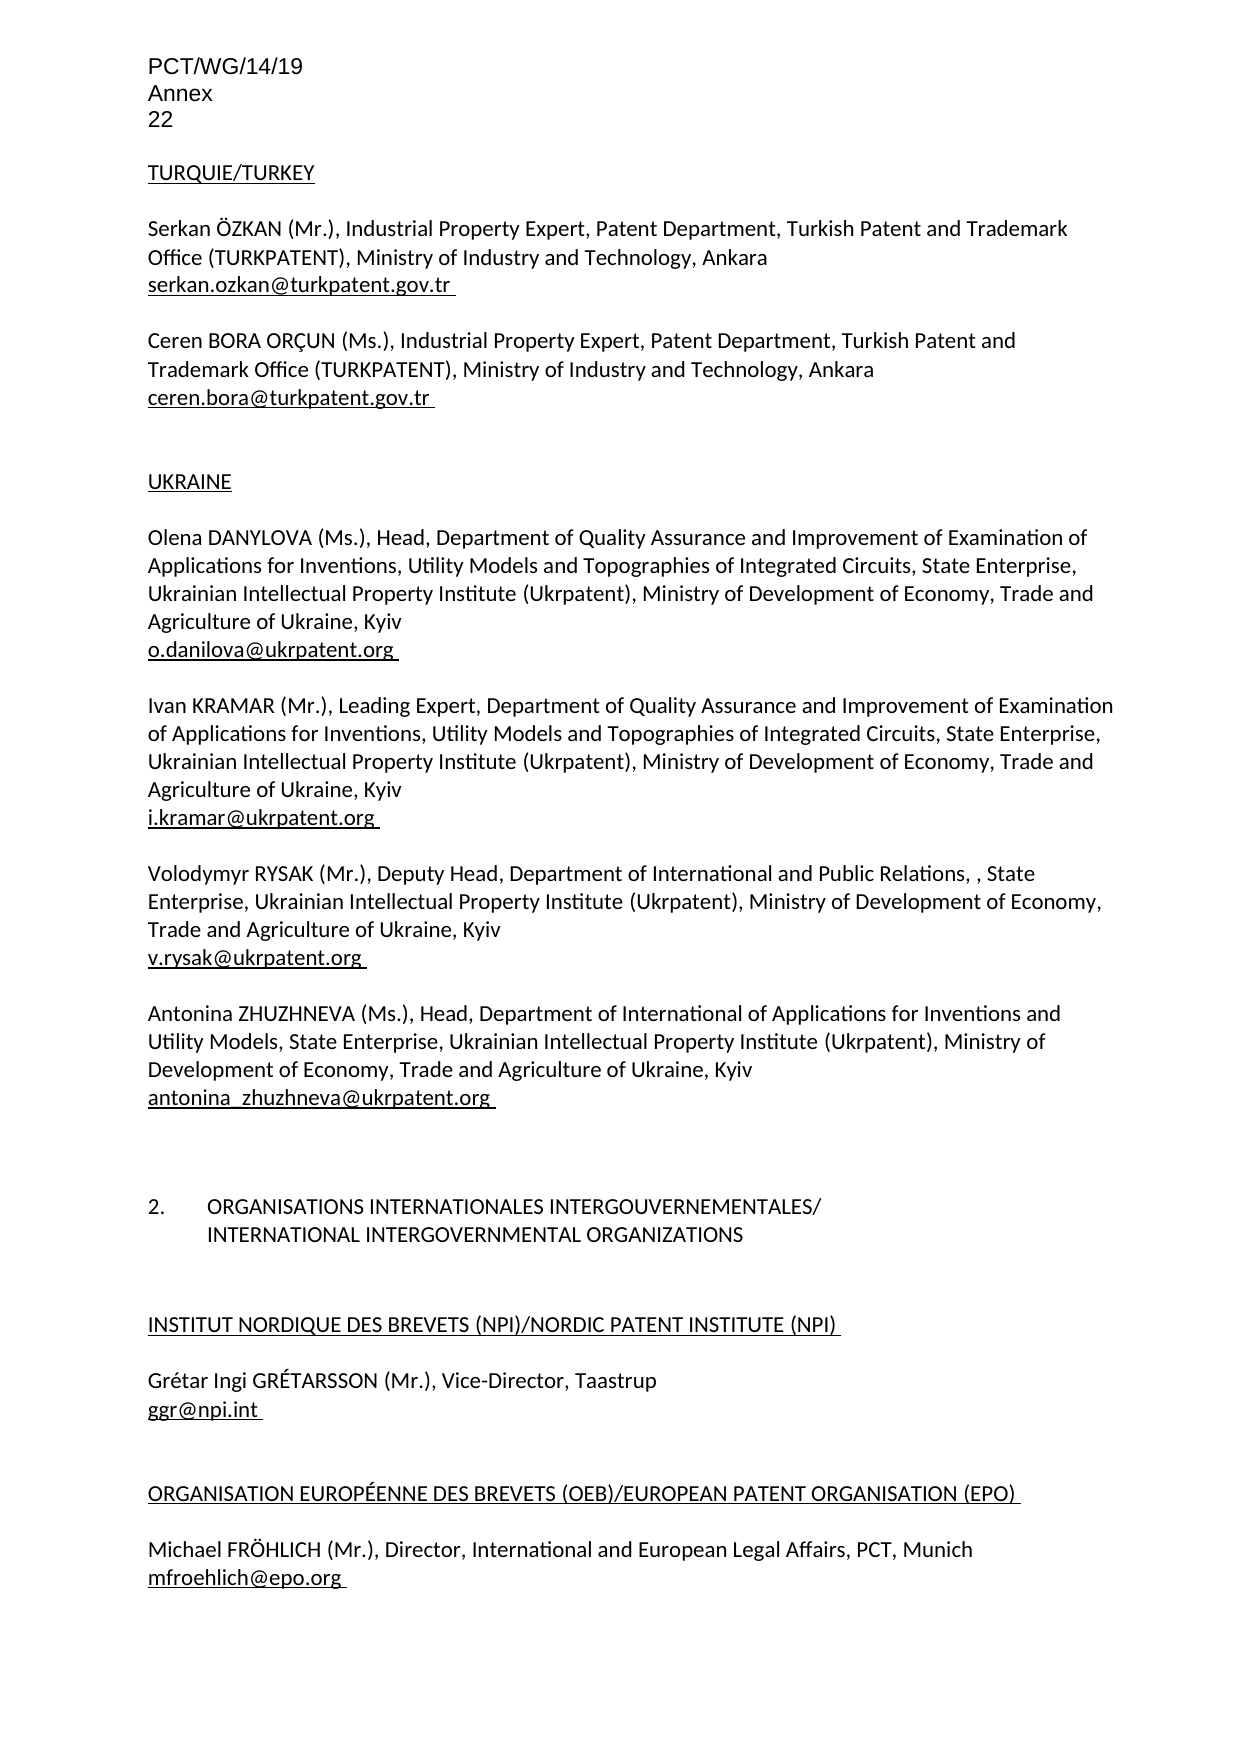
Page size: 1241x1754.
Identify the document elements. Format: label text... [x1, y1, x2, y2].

text Antonina ZHUZHNEVA (Ms.), Head, Department of International of Applications for Inventions and Utility Models, State Enterprise, Ukrainian Intellectual Property Institute (Ukrpatent), Ministry of Development of Economy, Trade and Agriculture of Ukraine, Kyiv [148, 999, 1122, 1083]
text o.danilova@ukrpatent.org [148, 635, 1122, 663]
text Volodymyr RYSAK (Mr.), Deputy Head, Department of International and Public Relations, , State Enterprise, Ukrainian Intellectual Property Institute (Ukrpatent), Ministry of Development of Economy, Trade and Agriculture of Ukraine, Kyiv [148, 859, 1122, 943]
text Olena DANYLOVA (Ms.), Head, Department of Quality Assurance and Improvement of Examination of Applications for Inventions, Utility Models and Topographies of Integrated Circuits, State Enterprise, Ukrainian Intellectual Property Institute (Ukrpatent), Ministry of Development of Economy, Trade and Agriculture of Ukraine, Kyiv [148, 523, 1122, 635]
text Grétar Ingi GRÉTARSSON (Mr.), Vice-Director, Taastrup [148, 1367, 1122, 1395]
text 2. ORGANISATIONS INTERNATIONALES INTERGOUVERNEMENTALES/ INTERNATIONAL INTERGOVERNMENTAL ORGANIZATIONS [148, 1192, 1122, 1248]
text UKRAINE [148, 467, 1122, 495]
text ORGANISATION EUROPÉENNE DES BREVETS (OEB)/EUROPEAN PATENT ORGANISATION (EPO) [148, 1479, 1122, 1507]
text i.kramar@ukrpatent.org [148, 803, 1122, 831]
text Ceren BORA ORÇUN (Ms.), Industrial Property Expert, Patent Department, Turkish Patent and Trademark Office (TURKPATENT), Ministry of Industry and Technology, Ankara [148, 327, 1122, 383]
text serkan.ozkan@turkpatent.gov.tr [148, 271, 1122, 299]
text Michael FRÖHLICH (Mr.), Director, International and European Legal Affairs, PCT, Munich [148, 1535, 1122, 1563]
text mfroehlich@epo.org [148, 1563, 1122, 1591]
text ggr@npi.int [148, 1395, 1122, 1423]
text ceren.bora@turkpatent.gov.tr [148, 383, 1122, 411]
text Ivan KRAMAR (Mr.), Leading Expert, Department of Quality Assurance and Improvement of Examination of Applications for Inventions, Utility Models and Topographies of Integrated Circuits, State Enterprise, Ukrainian Intellectual Property Institute (Ukrpatent), Ministry of Development of Economy, Trade and Agriculture of Ukraine, Kyiv [148, 691, 1122, 803]
text TURQUIE/TURKEY [148, 158, 1122, 187]
text v.rysak@ukrpatent.org [148, 943, 1122, 971]
text INSTITUT NORDIQUE DES BREVETS (NPI)/NORDIC PATENT INSTITUTE (NPI) [148, 1311, 1122, 1339]
text Serkan ÖZKAN (Mr.), Industrial Property Expert, Patent Department, Turkish Patent and Trademark Office (TURKPATENT), Ministry of Industry and Technology, Ankara [148, 214, 1122, 271]
text antonina_zhuzhneva@ukrpatent.org [148, 1083, 1122, 1111]
